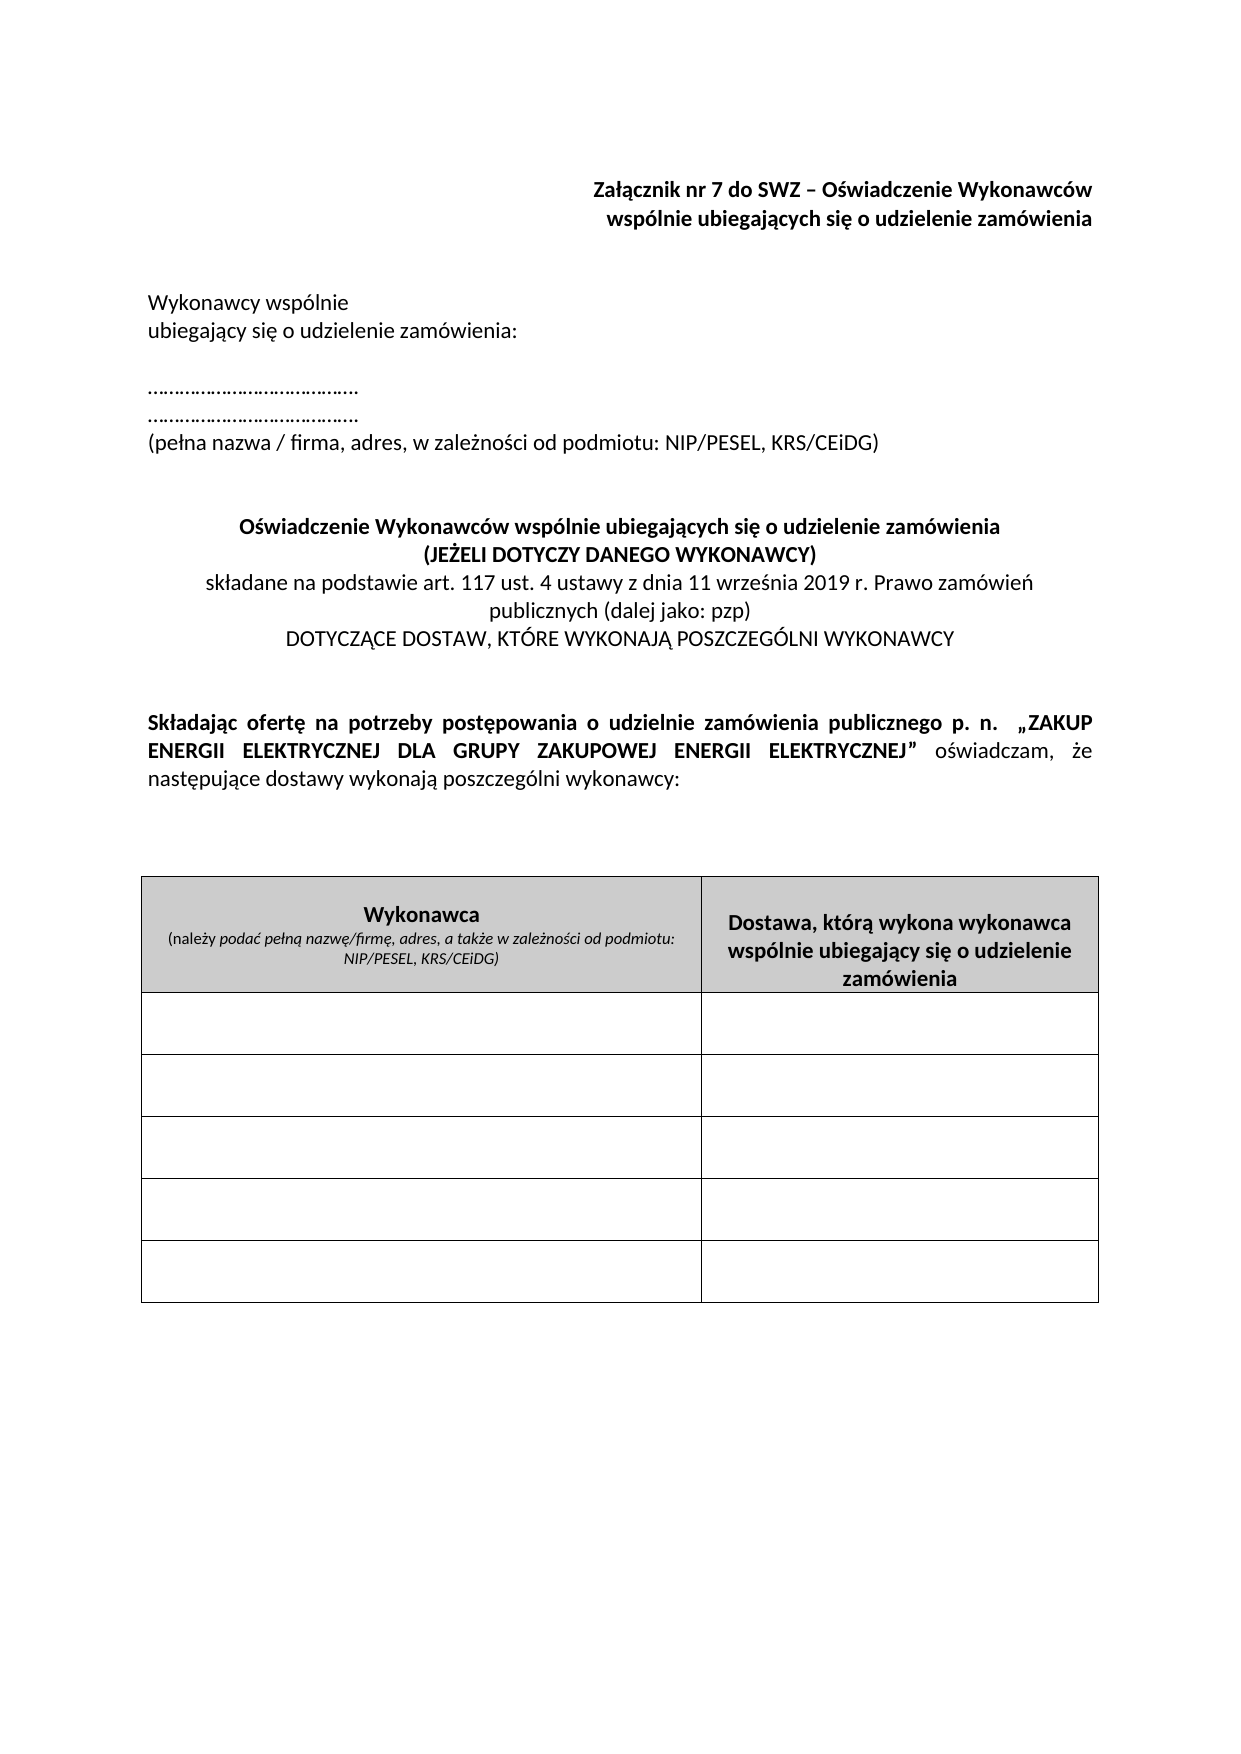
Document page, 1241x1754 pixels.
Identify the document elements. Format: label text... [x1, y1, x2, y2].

text DOTYCZĄCE DOSTAW, KTÓRE WYKONAJĄ POSZCZEGÓLNI WYKONAWCY [148, 624, 1093, 652]
table_cell [702, 1241, 1098, 1302]
text (pełna nazwa / firma, adres, w zależności od podmiotu: NIP/PESEL, KRS/CEiDG) [148, 428, 1093, 456]
text ubiegający się o udzielenie zamówienia: [148, 316, 1093, 344]
text Oświadczenie Wykonawców wspólnie ubiegających się o udzielenie zamówienia [148, 512, 1093, 540]
table_cell [702, 1179, 1098, 1240]
table_cell [702, 1055, 1098, 1116]
text składane na podstawie art. 117 ust. 4 ustawy z dnia 11 września 2019 r. Prawo zamówień publicznych (dalej jako: pzp) [148, 568, 1093, 624]
table_cell [142, 1179, 701, 1240]
table_cell [142, 1117, 701, 1178]
text …………………………………. [148, 372, 1093, 400]
table_cell [142, 993, 701, 1054]
table_header Dostawa, którą wykona wykonawca wspólnie ubiegający się o udzielenie zamówienia [702, 877, 1098, 992]
table_cell [142, 1241, 701, 1302]
text Załącznik nr 7 do SWZ – Oświadczenie Wykonawców wspólnie ubiegających się o udzielenie zamówienia [148, 176, 1093, 232]
text …………………………………. [148, 400, 1093, 428]
table_cell [702, 1117, 1098, 1178]
text Wykonawcy wspólnie [148, 288, 1093, 316]
text Składając ofertę na potrzeby postępowania o udzielnie zamówienia publicznego p. n. „ZAKUP ENERGII ELEKTRYCZNEJ DLA GRUPY ZAKUPOWEJ ENERGII ELEKTRYCZNEJ” oświadczam, że następujące dostawy wykonają poszczególni wykonawcy: [148, 708, 1093, 792]
table_cell [702, 993, 1098, 1054]
text (JEŻELI DOTYCZY DANEGO WYKONAWCY) [148, 540, 1093, 568]
table_cell [142, 1055, 701, 1116]
table_header Wykonawca (należy podać pełną nazwę/firmę, adres, a także w zależności od podmiotu: NIP/PESEL, KRS/CEiDG) [142, 877, 701, 992]
